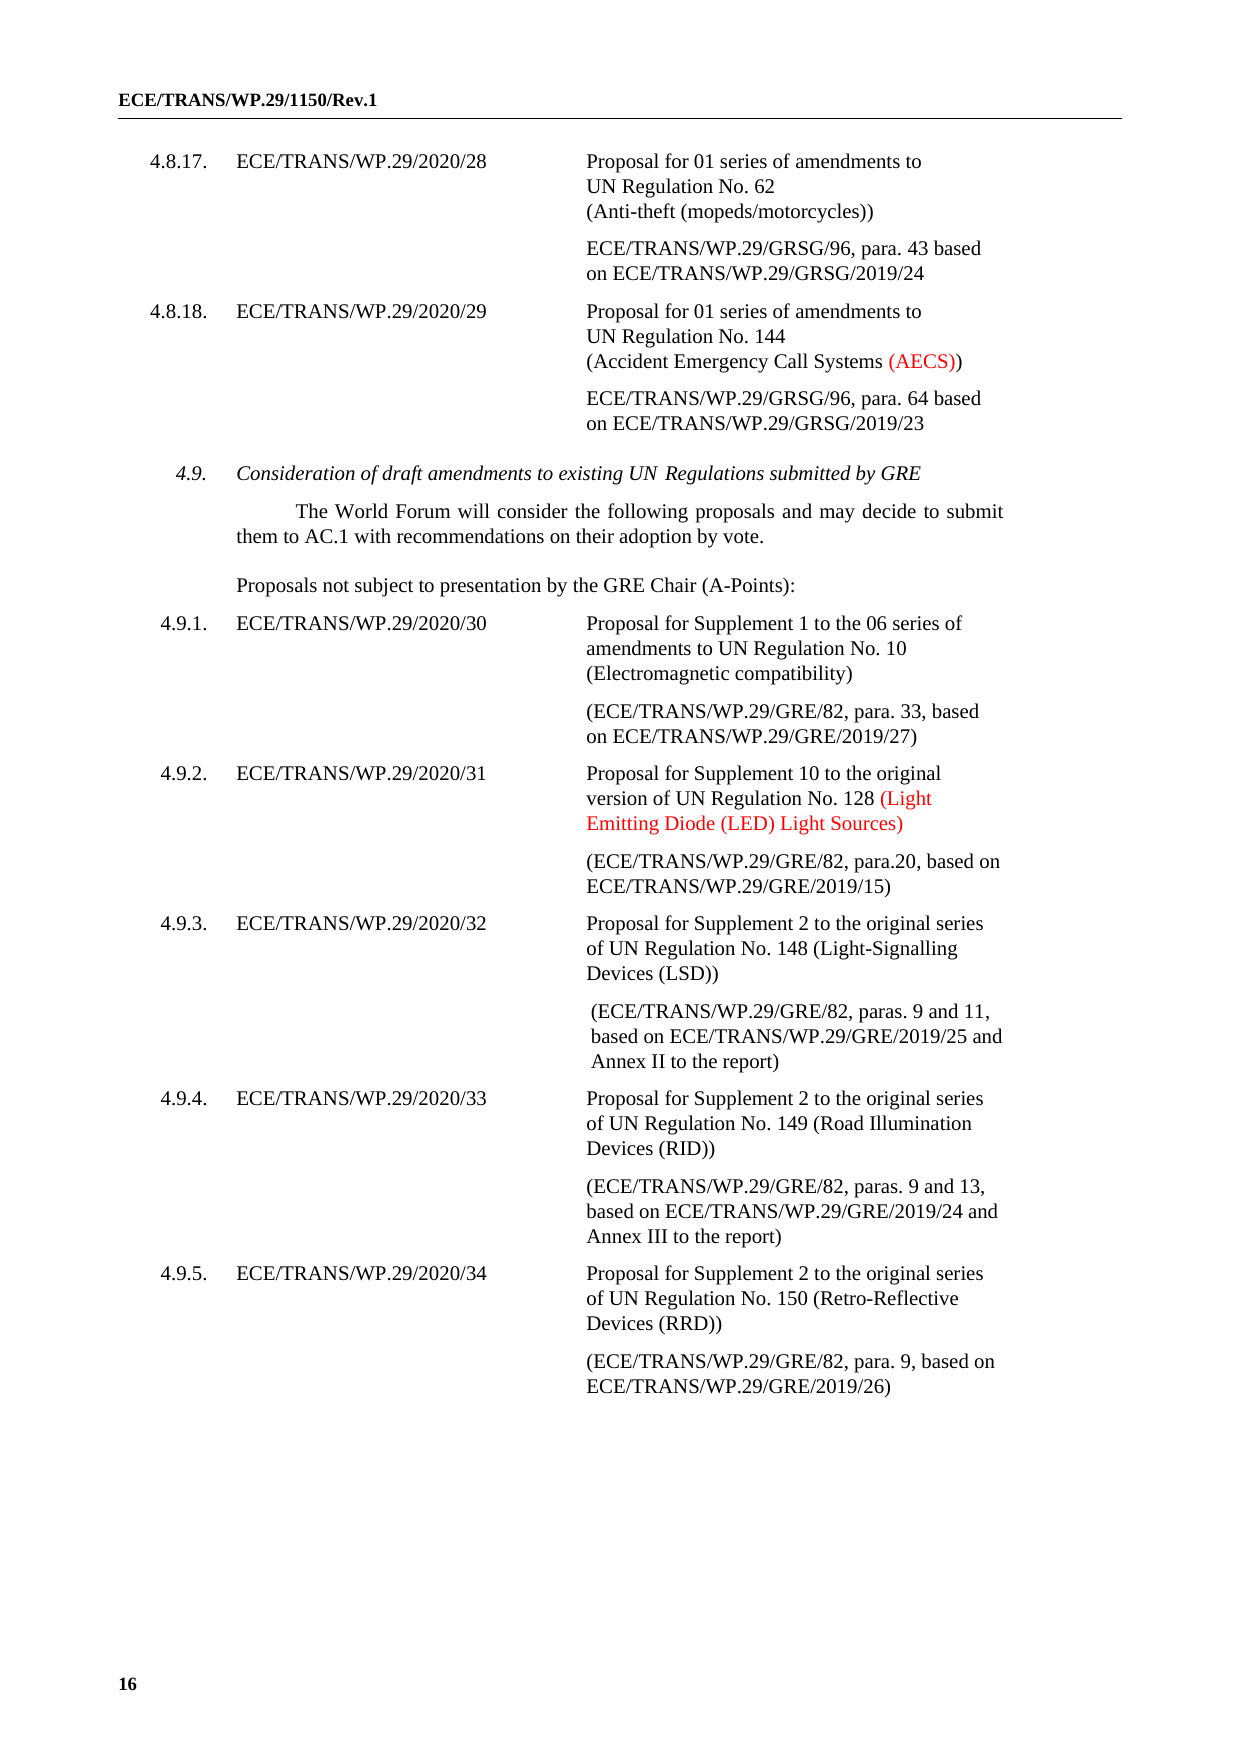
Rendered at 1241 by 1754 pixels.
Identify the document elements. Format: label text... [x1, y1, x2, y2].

text 4.9. Consideration of draft amendments to existing UN Regulations submitted by GRE [118, 460, 1004, 485]
table_cell ECE/TRANS/WP.29/2020/31 [222, 760, 586, 910]
text Proposals not subject to presentation by the GRE Chair (A-Points): [118, 573, 1004, 598]
table_header ECE/TRANS/WP.29/2020/30 [222, 610, 586, 760]
table_cell 4.9.5. [118, 1260, 222, 1410]
table_cell ECE/TRANS/WP.29/2020/32 [222, 910, 586, 1085]
table_header 4.9.1. [118, 610, 222, 760]
table_cell 4.8.18. [118, 298, 222, 435]
table_cell ECE/TRANS/WP.29/2020/28 [222, 148, 586, 298]
table_cell 4.9.2. [118, 760, 222, 910]
text The World Forum will consider the following proposals and may decide to submit them to AC.1 with recommendations on their adoption by vote. [236, 498, 1004, 548]
table_cell Proposal for 01 series of amendments to UN Regulation No. 144 (Accident Emergency Call Systems (AECS)) ECE/TRANS/WP.29/GRSG/96, para. 64 based on ECE/TRANS/WP.29/GRSG/2019/23 [586, 298, 1004, 435]
table_cell ECE/TRANS/WP.29/2020/33 [222, 1085, 586, 1260]
table_cell 4.8.17. [118, 148, 222, 298]
table_cell ECE/TRANS/WP.29/2020/29 [222, 298, 586, 435]
table_cell Proposal for Supplement 2 to the original series of UN Regulation No. 149 (Road Illumination Devices (RID)) (ECE/TRANS/WP.29/GRE/82, paras. 9 and 13, based on ECE/TRANS/WP.29/GRE/2019/24 and Annex III to the report) [586, 1085, 1004, 1260]
table_cell ECE/TRANS/WP.29/2020/34 [222, 1260, 586, 1410]
table_header Proposal for Supplement 1 to the 06 series of amendments to UN Regulation No. 10 (Electromagnetic compatibility) (ECE/TRANS/WP.29/GRE/82, para. 33, based on ECE/TRANS/WP.29/GRE/2019/27) [586, 610, 1004, 760]
table_cell Proposal for Supplement 2 to the original series of UN Regulation No. 148 (Light-Signalling Devices (LSD)) (ECE/TRANS/WP.29/GRE/82, paras. 9 and 11, based on ECE/TRANS/WP.29/GRE/2019/25 and Annex II to the report) [586, 910, 1004, 1085]
table_cell Proposal for Supplement 2 to the original series of UN Regulation No. 150 (Retro-Reflective Devices (RRD)) (ECE/TRANS/WP.29/GRE/82, para. 9, based on ECE/TRANS/WP.29/GRE/2019/26) [586, 1260, 1004, 1410]
table_cell 4.9.4. [118, 1085, 222, 1260]
table_cell Proposal for 01 series of amendments to UN Regulation No. 62 (Anti-theft (mopeds/motorcycles)) ECE/TRANS/WP.29/GRSG/96, para. 43 based on ECE/TRANS/WP.29/GRSG/2019/24 [586, 148, 1004, 298]
table_cell Proposal for Supplement 10 to the original version of UN Regulation No. 128 (Light Emitting Diode (LED) Light Sources) (ECE/TRANS/WP.29/GRE/82, para.20, based on ECE/TRANS/WP.29/GRE/2019/15) [586, 760, 1004, 910]
table_cell 4.9.3. [118, 910, 222, 1085]
